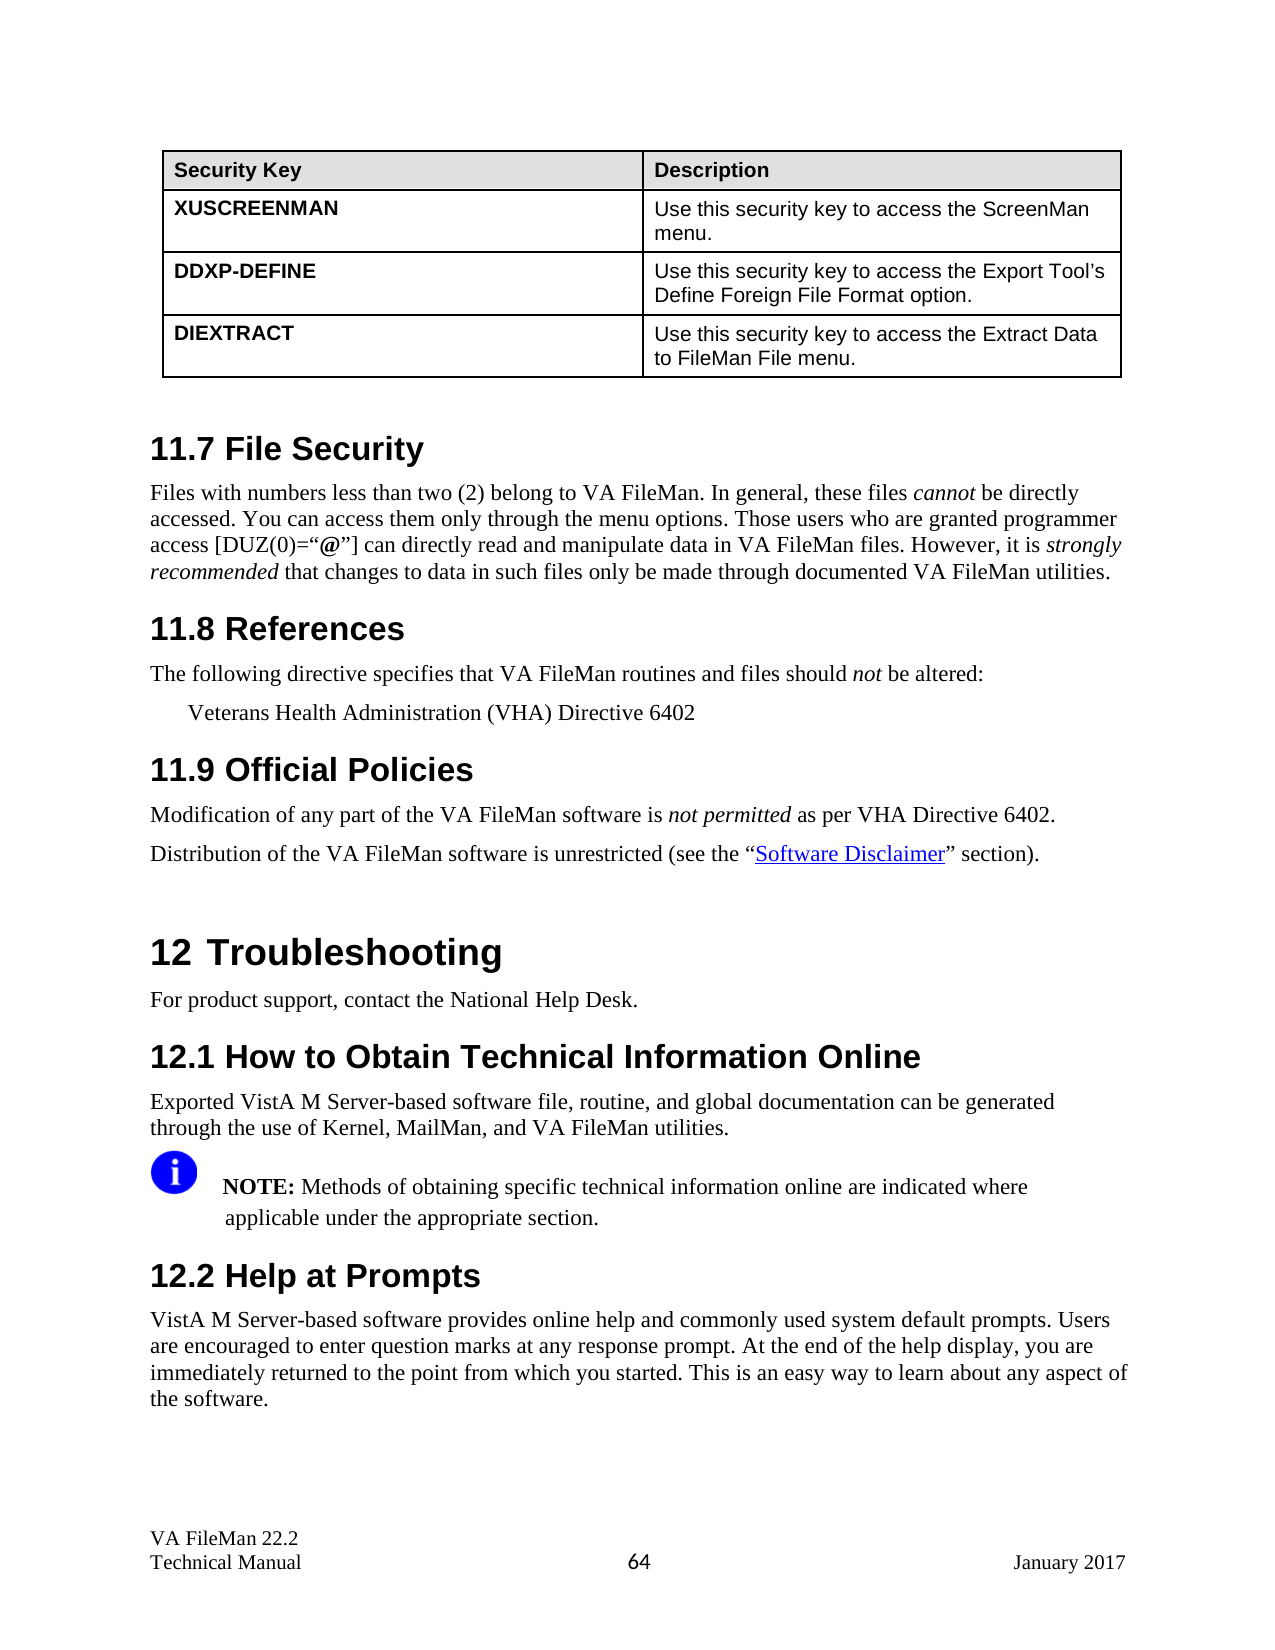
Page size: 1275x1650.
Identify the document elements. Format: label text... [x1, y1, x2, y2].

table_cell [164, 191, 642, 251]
text 12 Troubleshooting [150, 930, 1139, 973]
text VistA M Server-based software provides online help and commonly used system default prompts. Users are encouraged to enter question marks at any response prompt. At the end of the help display, you are immediately returned to the point from which you started. This is an easy way to learn about any aspect of the software. [150, 1307, 1131, 1411]
text The following directive specifies that VA FileMan routines and files should not be altered: Veterans Health Administration (VHA) Directive 6402 [150, 660, 988, 725]
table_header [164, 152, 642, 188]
text 11.7 File Security [150, 429, 1139, 467]
text 11.9 Official Policies [150, 750, 1139, 789]
text Files with numbers less than two (2) belong to VA FileMan. In general, these files cannot be directly accessed. You can access them only through the menu options. Those users who are granted programmer access [DUZ(0)=“@”] can directly read and manipulate data in VA FileMan files. However, it is strongly recommended that changes to data in such files only be made through documented VA FileMan utilities. [150, 479, 1125, 584]
text NOTE: Methods of obtaining specific technical information online are indicated where applicable under the appropriate section. [150, 1154, 1038, 1231]
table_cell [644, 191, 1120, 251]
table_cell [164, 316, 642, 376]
text For product support, contact the National Help Desk. [150, 986, 1139, 1012]
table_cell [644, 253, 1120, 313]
text Exported VistA M Server-based software file, routine, and global documentation can be generated through the use of Kernel, MailMan, and VA FileMan utilities. [150, 1088, 1059, 1141]
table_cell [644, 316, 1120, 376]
text 11.8 References [150, 609, 1139, 648]
picture [150, 1148, 197, 1195]
text 12.2 Help at Prompts [150, 1256, 1139, 1294]
text Modification of any part of the VA FileMan software is not permitted as per VHA Directive 6402. Distribution of the VA FileMan software is unrestricted (see the “Software Disclaimer” section). [150, 791, 1059, 869]
text 12.1 How to Obtain Technical Information Online [150, 1037, 1139, 1075]
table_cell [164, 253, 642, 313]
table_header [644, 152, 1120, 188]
